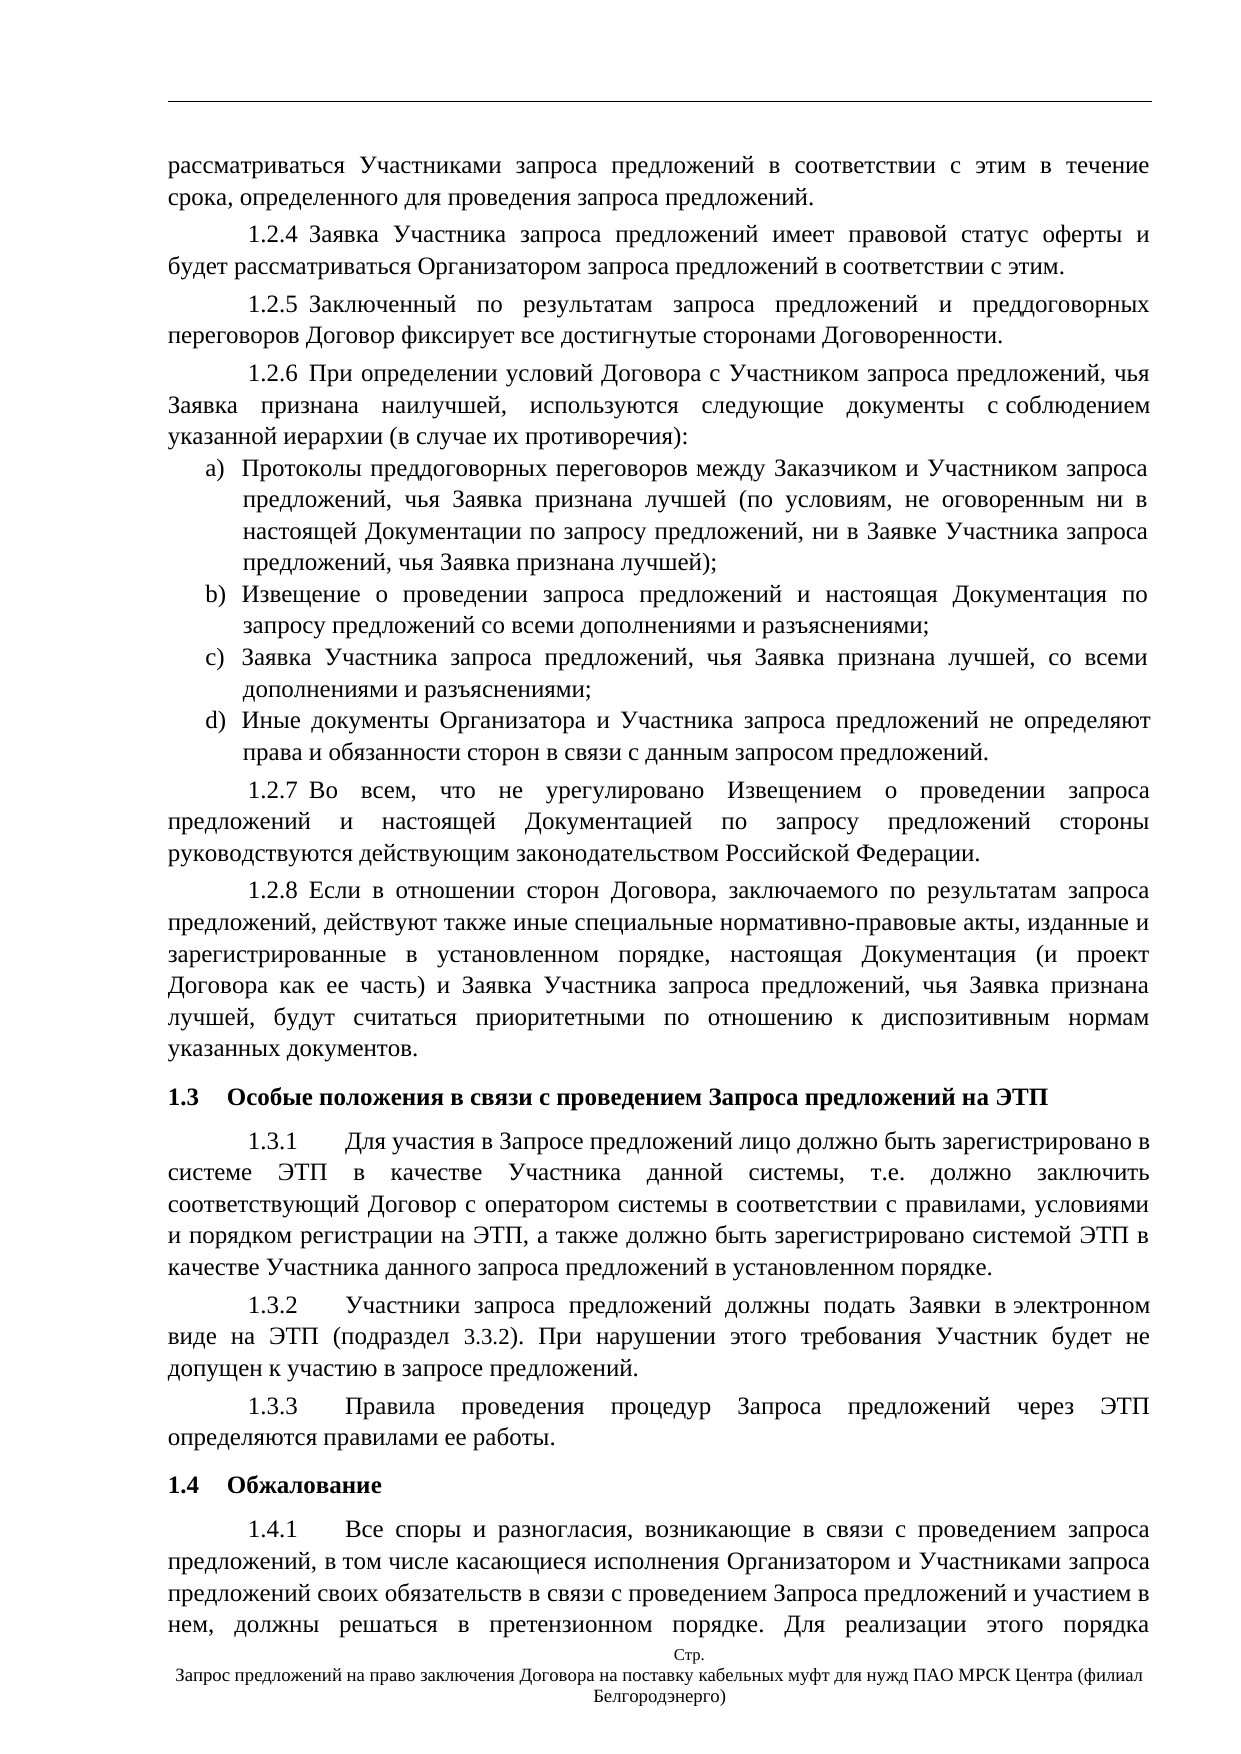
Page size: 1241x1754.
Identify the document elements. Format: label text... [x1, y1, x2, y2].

list Если в отношении сторон Договора, заключаемого по результатам запроса предложений, действуют также иные специальные нормативно-правовые акты, изданные и зарегистрированные в установленном порядке, настоящая Документация (и проект Договора как ее часть) и Заявка Участника запроса предложений, чья Заявка признана лучшей, будут считаться приоритетными по отношению к диспозитивным нормам указанных документов. [168, 876, 1150, 1062]
list Иные документы Организатора и Участника запроса предложений не определяют права и обязанности сторон в связи с данным запросом предложений. [205, 705, 1152, 766]
list Участники запроса предложений должны подать Заявки в электронном виде на ЭТП (подраздел 3.3.2). При нарушении этого требования Участник будет не допущен к участию в запросе предложений. [168, 1290, 1150, 1382]
list Заявка Участника запроса предложений, чья Заявка признана лучшей, со всеми дополнениями и разъяснениями; [205, 642, 1148, 702]
list Правила проведения процедур Запроса предложений через ЭТП определяются правилами ее работы. [168, 1391, 1150, 1451]
subtitle Особые положения в связи с проведением Запроса предложений на ЭТП [168, 1082, 1152, 1110]
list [168, 1514, 1150, 1638]
subtitle Обжалование [168, 1471, 1152, 1499]
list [168, 150, 1150, 210]
list Заявка Участника запроса предложений имеет правовой статус оферты и будет рассматриваться Организатором запроса предложений в соответствии с этим. [168, 219, 1150, 280]
list Протоколы преддоговорных переговоров между Заказчиком и Участником запроса предложений, чья Заявка признана лучшей (по условиям, не оговоренным ни в настоящей Документации по запросу предложений, ни в Заявке Участника запроса предложений, чья Заявка признана лучшей); [205, 453, 1149, 576]
list Во всем, что не урегулировано Извещением о проведении запроса предложений и настоящей Документацией по запросу предложений стороны руководствуются действующим законодательством Российской Федерации. [168, 775, 1150, 867]
list При определении условий Договора с Участником запроса предложений, чья Заявка признана наилучшей, используются следующие документы с соблюдением указанной иерархии (в случае их противоречия): [168, 358, 1150, 450]
list Для участия в Запросе предложений лицо должно быть зарегистрировано в системе ЭТП в качестве Участника данной системы, т.е. должно заключить соответствующий Договор с оператором системы в соответствии с правилами, условиями и порядком регистрации на ЭТП, а также должно быть зарегистрировано системой ЭТП в качестве Участника данного запроса предложений в установленном порядке. [168, 1126, 1150, 1281]
list Извещение о проведении запроса предложений и настоящая Документация по запросу предложений со всеми дополнениями и разъяснениями; [205, 579, 1148, 639]
list Заключенный по результатам запроса предложений и преддоговорных переговоров Договор фиксирует все достигнутые сторонами Договоренности. [168, 289, 1150, 349]
